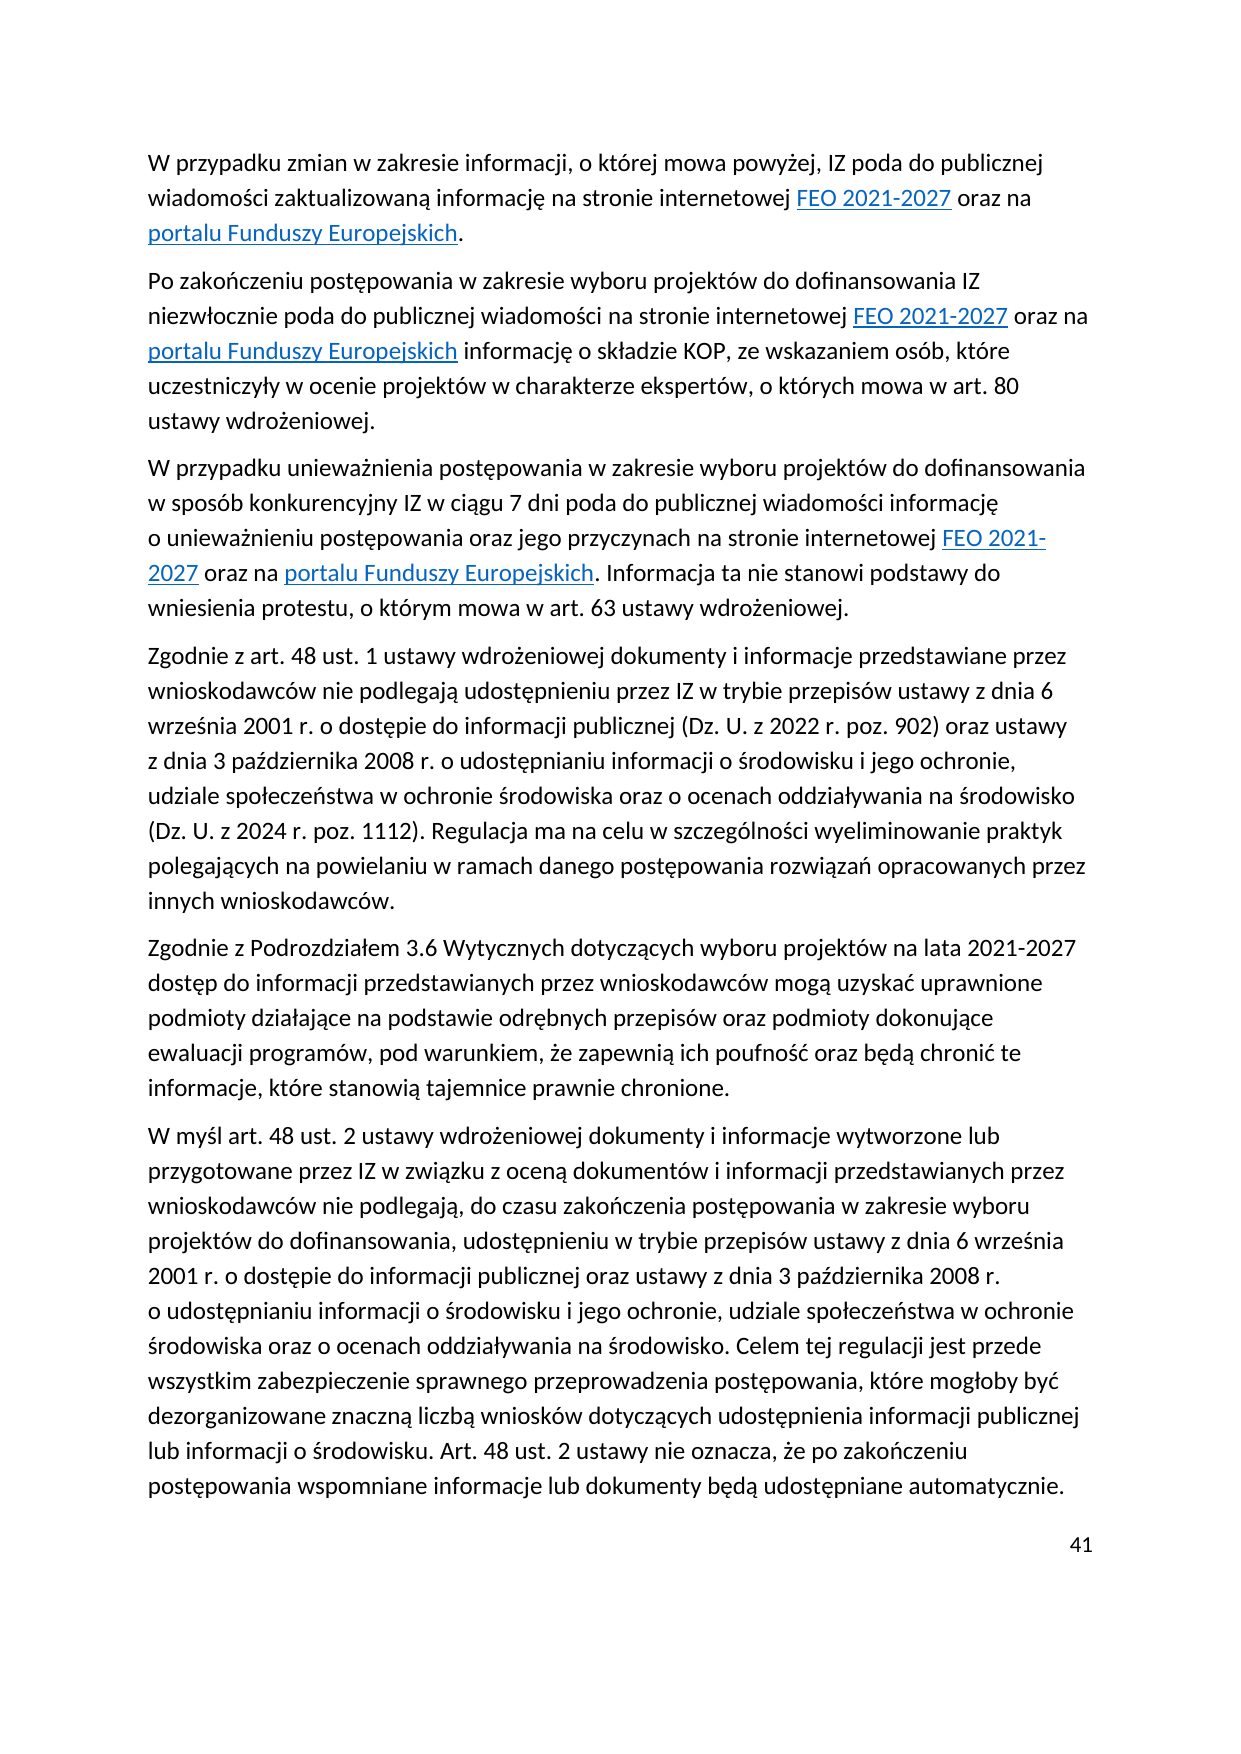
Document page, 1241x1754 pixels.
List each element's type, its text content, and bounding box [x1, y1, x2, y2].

text Po zakończeniu postępowania w zakresie wyboru projektów do dofinansowania IZ niezwłocznie poda do publicznej wiadomości na stronie internetowej FEO 2021-2027 oraz na portalu Funduszy Europejskich informację o składzie KOP, ze wskazaniem osób, które uczestniczyły w ocenie projektów w charakterze ekspertów, o których mowa w art. 80 ustawy wdrożeniowej. [148, 265, 1093, 436]
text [148, 1225, 1093, 1501]
text Zgodnie z Podrozdziałem 3.6 Wytycznych dotyczących wyboru projektów na lata 2021-2027 dostęp do informacji przedstawianych przez wnioskodawców mogą uzyskać uprawnione podmioty działające na podstawie odrębnych przepisów oraz podmioty dokonujące ewaluacji programów, pod warunkiem, że zapewnią ich poufność oraz będą chronić te informacje, które stanowią tajemnice prawnie chronione. [148, 933, 1093, 1103]
text W przypadku unieważnienia postępowania w zakresie wyboru projektów do dofinansowania w sposób konkurencyjny IZ w ciągu 7 dni poda do publicznej wiadomości informację o unieważnieniu postępowania oraz jego przyczynach na stronie internetowej FEO 2021-2027 oraz na portalu Funduszy Europejskich. Informacja ta nie stanowi podstawy do wniesienia protestu, o którym mowa w art. 63 ustawy wdrożeniowej. [148, 453, 1093, 623]
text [148, 148, 1093, 248]
text W myśl art. 48 ust. 2 ustawy wdrożeniowej dokumenty i informacje wytworzone lub przygotowane przez IZ w związku z oceną dokumentów i informacji przedstawianych przez wnioskodawców nie podlegają, do czasu zakończenia postępowania w zakresie wyboru [148, 1120, 1093, 1221]
text Zgodnie z art. 48 ust. 1 ustawy wdrożeniowej dokumenty i informacje przedstawiane przez wnioskodawców nie podlegają udostępnieniu przez IZ w trybie przepisów ustawy z dnia 6 września 2001 r. o dostępie do informacji publicznej (Dz. U. z 2022 r. poz. 902) oraz ustawy z dnia 3 października 2008 r. o udostępnianiu informacji o środowisku i jego ochronie, udziale społeczeństwa w ochronie środowiska oraz o ocenach oddziaływania na środowisko (Dz. U. z 2024 r. poz. 1112). Regulacja ma na celu w szczególności wyeliminowanie praktyk polegających na powielaniu w ramach danego postępowania rozwiązań opracowanych przez innych wnioskodawców. [148, 640, 1093, 916]
